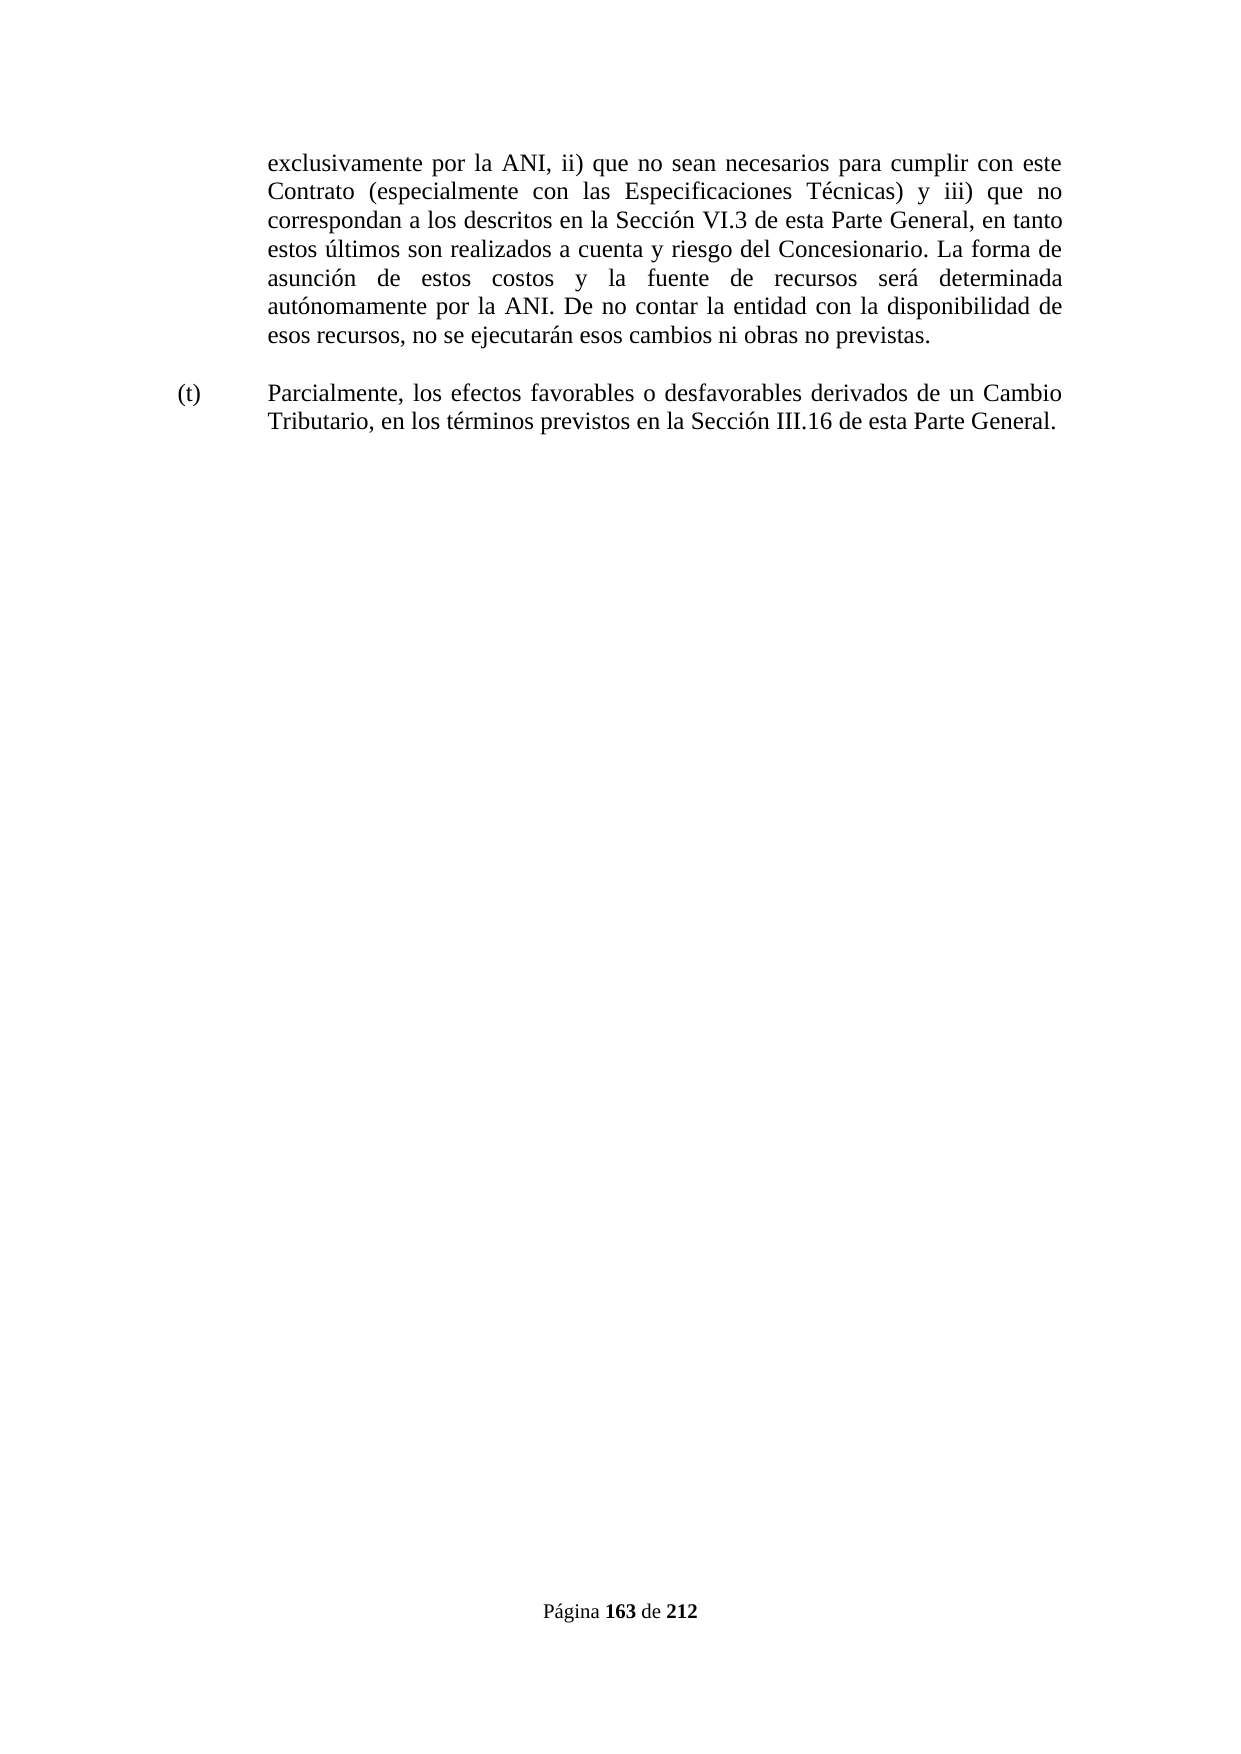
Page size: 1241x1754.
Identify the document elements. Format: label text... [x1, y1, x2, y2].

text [177, 148, 1063, 349]
text Parcialmente, los efectos favorables o desfavorables derivados de un Cambio Tributario, en los términos previstos en la Sección 3.16 de esta Parte General. [177, 378, 1063, 435]
